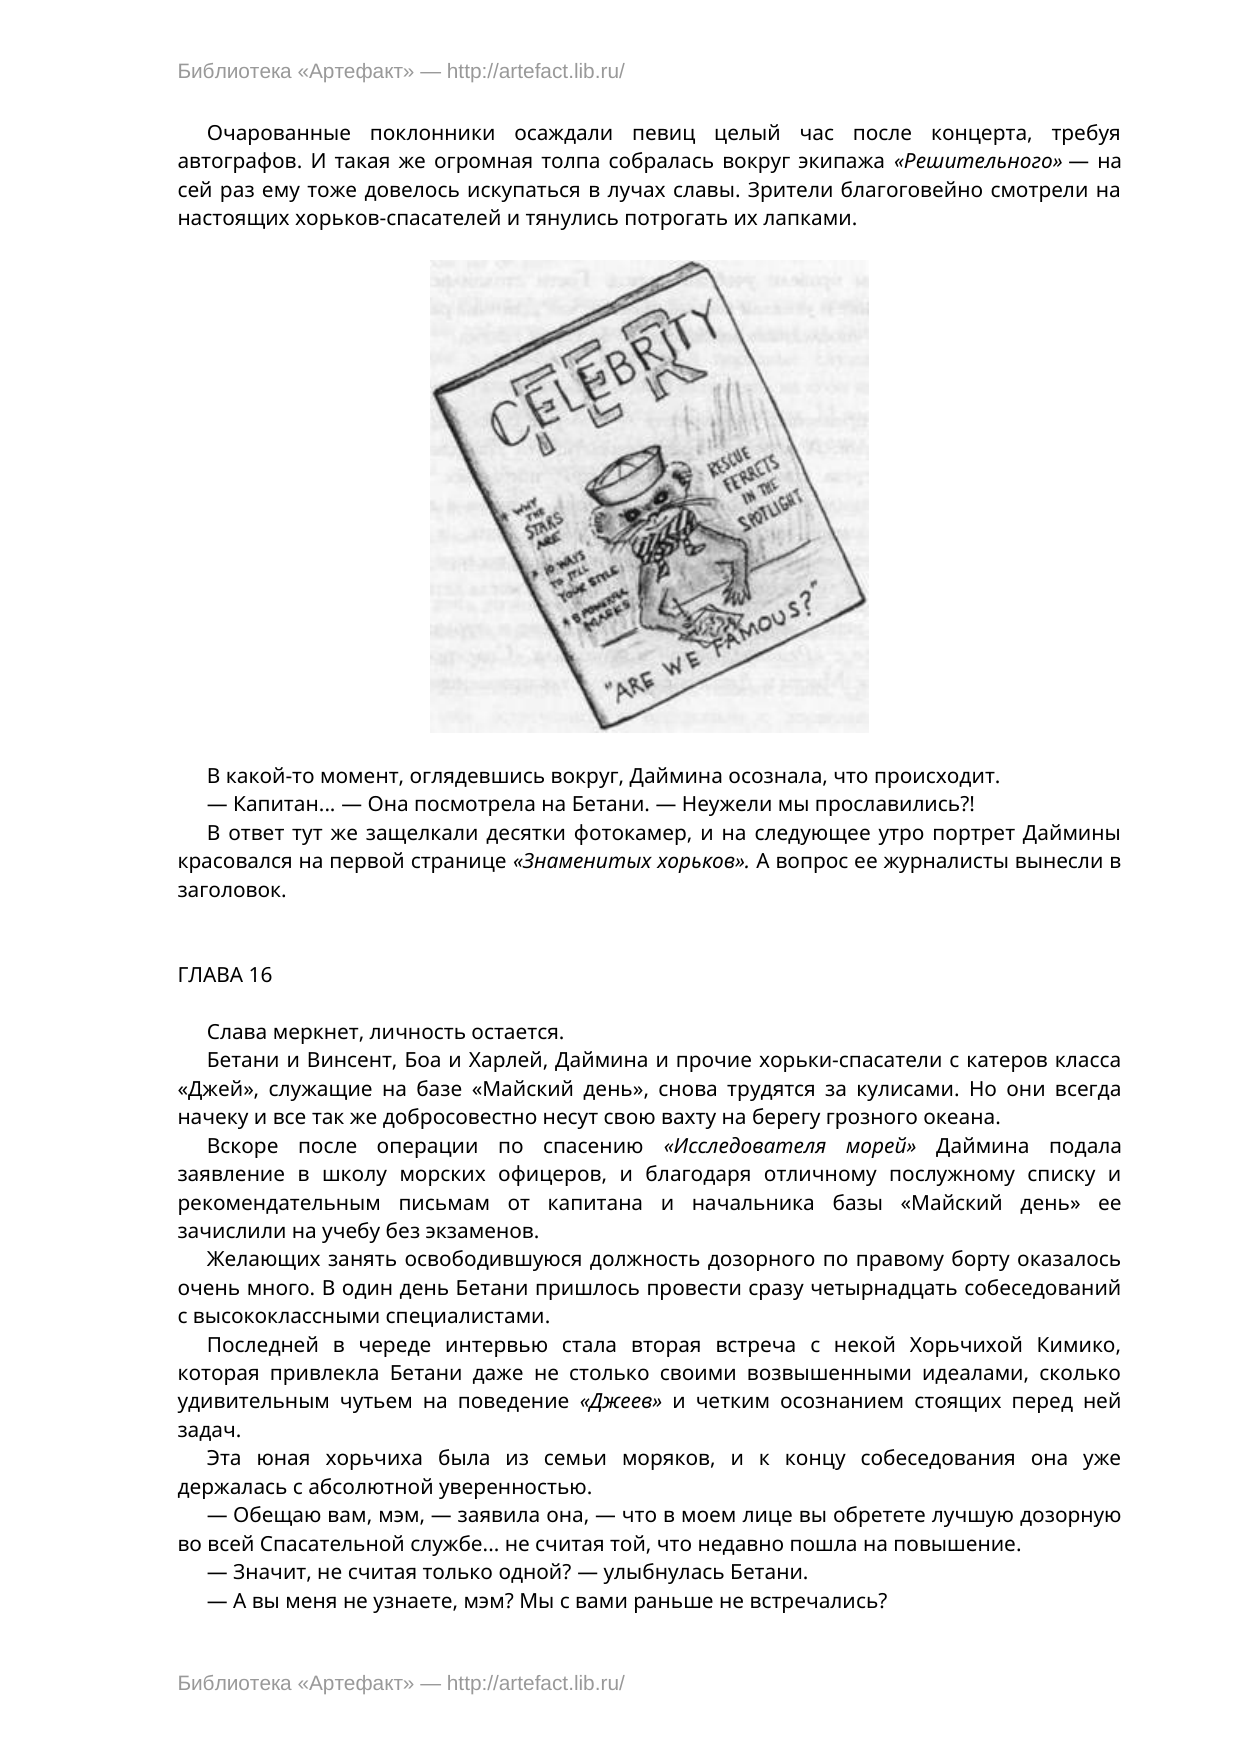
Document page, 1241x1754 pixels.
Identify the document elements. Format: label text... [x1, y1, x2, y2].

subtitle ГЛАВА 16 [177, 960, 1122, 988]
text Желающих занять освободившуюся должность дозорного по правому борту оказалось очень много. В один день Бетани пришлось провести сразу четырнадцать собеседований с высококлассными специалистами. [177, 1244, 1122, 1330]
text Слава меркнет, личность остается. [177, 1017, 1122, 1045]
text Последней в череде интервью стала вторая встреча с некой Хорьчихой Кимико, которая привлекла Бетани даже не столько своими возвышенными идеалами, сколько удивительным чутьем на поведение «Джеев» и четким осознанием стоящих перед ней задач. [177, 1330, 1122, 1443]
text В ответ тут же защелкали десятки фотокамер, и на следующее утро портрет Даймины красовался на первой странице «Знаменитых хорьков». А вопрос ее журналисты вынесли в заголовок. [177, 818, 1122, 903]
text Эта юная хорьчиха была из семьи моряков, и к концу собеседования она уже держалась с абсолютной уверенностью. [177, 1443, 1122, 1500]
text — Обещаю вам, мэм, — заявила она, — что в моем лице вы обретете лучшую дозорную во всей Спасательной службе... не считая той, что недавно пошла на повышение. [177, 1500, 1122, 1557]
picture [430, 260, 869, 733]
text — Значит, не считая только одной? — улыбнулась Бетани. [177, 1557, 1122, 1586]
text — А вы меня не узнаете, мэм? Мы с вами раньше не встречались? [177, 1586, 1122, 1614]
text — Капитан... — Она посмотрела на Бетани. — Неужели мы прославились?! [177, 789, 1122, 818]
text Очарованные поклонники осаждали певиц целый час после концерта, требуя автографов. И такая же огромная толпа собралась вокруг экипажа «Решительного» — на сей раз ему тоже довелось искупаться в лучах славы. Зрители благоговейно смотрели на настоящих хорьков-спасателей и тянулись потрогать их лапками. [177, 118, 1122, 232]
text В какой-то момент, оглядевшись вокруг, Даймина осознала, что происходит. [177, 761, 1122, 789]
text Вскоре после операции по спасению «Исследователя морей» Даймина подала заявление в школу морских офицеров, и благодаря отличному послужному списку и рекомендательным письмам от капитана и начальника базы «Майский день» ее зачислили на учебу без экзаменов. [177, 1131, 1122, 1244]
text Бетани и Винсент, Боа и Харлей, Даймина и прочие хорьки-спасатели с катеров класса «Джей», служащие на базе «Майский день», снова трудятся за кулисами. Но они всегда начеку и все так же добросовестно несут свою вахту на берегу грозного океана. [177, 1045, 1122, 1131]
